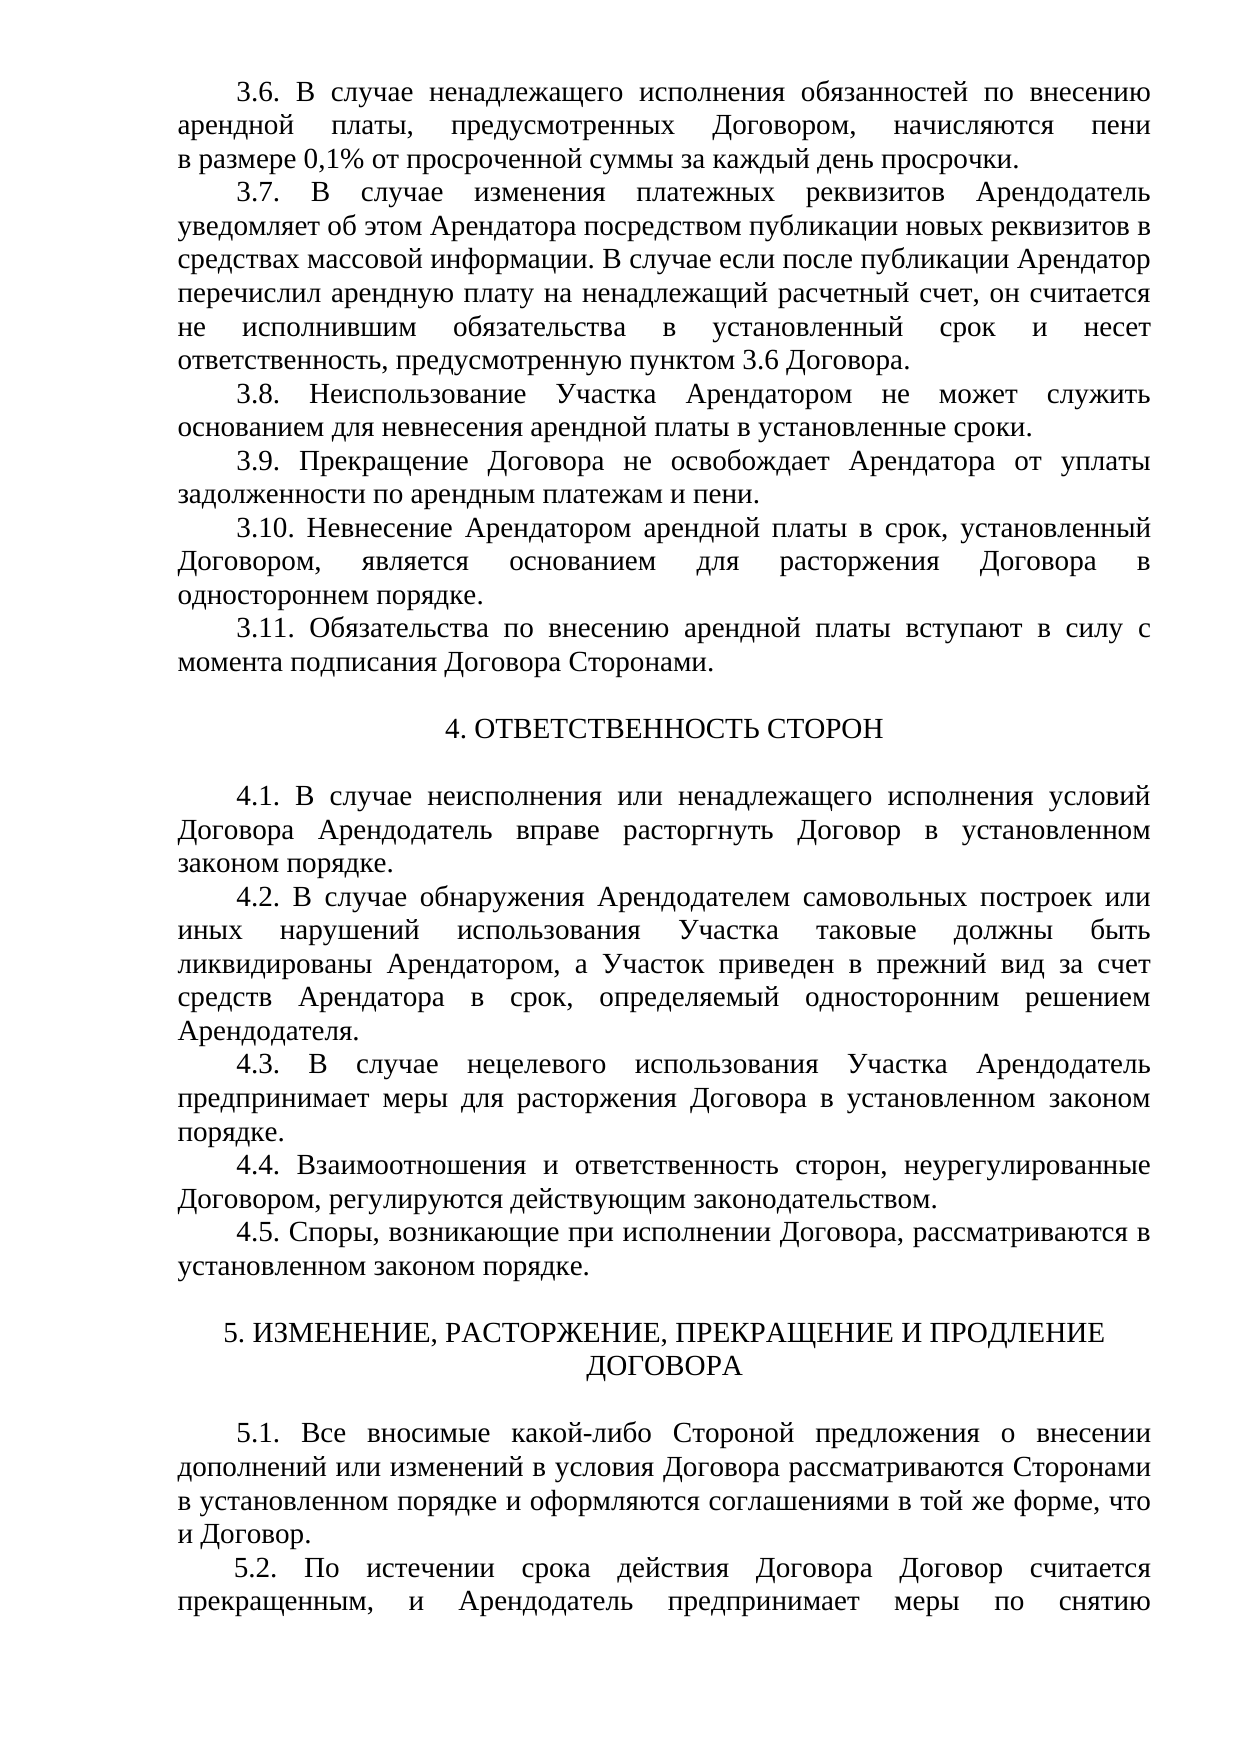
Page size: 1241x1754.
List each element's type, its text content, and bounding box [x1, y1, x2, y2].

text 3.10. Невнесение Арендатором арендной платы в срок, установленный Договором, является основанием для расторжения Договора в одностороннем порядке. [177, 510, 1152, 611]
text 3.8. Неиспользование Участка Арендатором не может служить основанием для невнесения арендной платы в установленные сроки. [177, 376, 1152, 443]
text 4.4. Взаимоотношения и ответственность сторон, неурегулированные Договором, регулируются действующим законодательством. [177, 1147, 1152, 1214]
text 4.5. Споры, возникающие при исполнении Договора, рассматриваются в установленном законом порядке. [177, 1214, 1152, 1281]
text 5. ИЗМЕНЕНИЕ, РАСТОРЖЕНИЕ, ПРЕКРАЩЕНИЕ И ПРОДЛЕНИЕ ДОГОВОРА [177, 1315, 1152, 1382]
text 3.9. Прекращение Договора не освобождает Арендатора от уплаты задолженности по арендным платежам и пени. [177, 443, 1152, 510]
text 4.2. В случае обнаружения Арендодателем самовольных построек или иных нарушений использования Участка таковые должны быть ликвидированы Арендатором, а Участок приведен в прежний вид за счет средств Арендатора в срок, определяемый односторонним решением Арендодателя. [177, 879, 1152, 1047]
text 4.3. В случае нецелевого использования Участка Арендодатель предпринимает меры для расторжения Договора в установленном законом порядке. [177, 1047, 1152, 1147]
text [177, 1550, 1152, 1617]
text 4.1. В случае неисполнения или ненадлежащего исполнения условий Договора Арендодатель вправе расторгнуть Договор в установленном законом порядке. [177, 778, 1152, 879]
text 3.11. Обязательства по внесению арендной платы вступают в силу с момента подписания Договора Сторонами. [177, 611, 1152, 678]
text 5.1. Все вносимые какой-либо Стороной предложения о внесении дополнений или изменений в условия Договора рассматриваются Сторонами в установленном порядке и оформляются соглашениями в той же форме, что и Договор. [177, 1416, 1152, 1550]
text 3.7. В случае изменения платежных реквизитов Арендодатель уведомляет об этом Арендатора посредством публикации новых реквизитов в средствах массовой информации. В случае если после публикации Арендатор перечислил арендную плату на ненадлежащий расчетный счет, он считается не исполнившим обязательства в установленный срок и несет ответственность, предусмотренную пунктом 3.6 Договора. [177, 174, 1152, 376]
text 3.6. В случае ненадлежащего исполнения обязанностей по внесению арендной платы, предусмотренных Договором, начисляются пени в размере 0,1% от просроченной суммы за каждый день просрочки. [177, 74, 1152, 174]
text 4. ОТВЕТСТВЕННОСТЬ СТОРОН [177, 711, 1152, 745]
